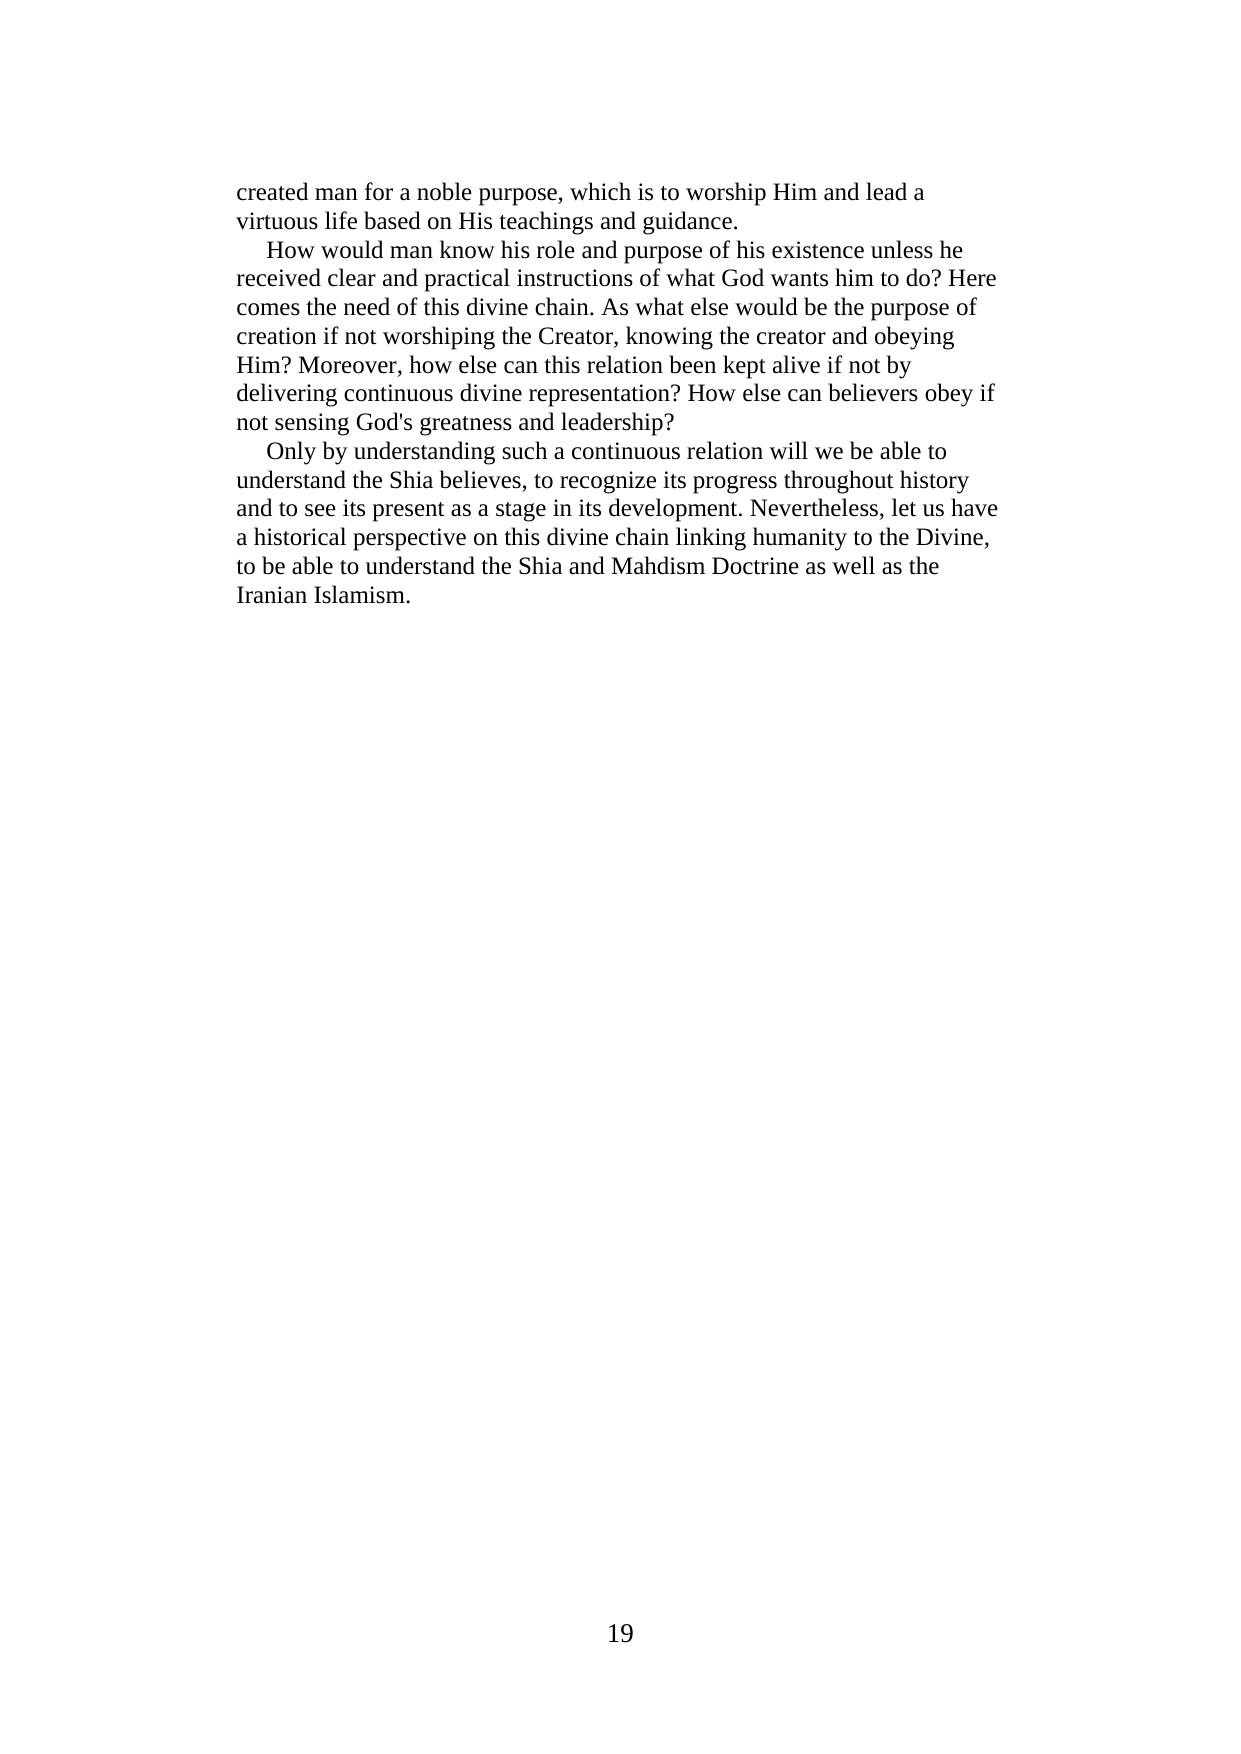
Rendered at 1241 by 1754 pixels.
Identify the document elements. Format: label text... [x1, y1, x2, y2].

text Only by understanding such a continuous relation will we be able to understand the Shia believes, to recognize its progress throughout history and to see its present as a stage in its development. Nevertheless, let us have a historical perspective on this divine chain linking humanity to the Divine, to be able to understand the Shia and Mahdism Doctrine as well as the Iranian Islamism. [236, 436, 1004, 608]
text How would man know his role and purpose of his existence unless he received clear and practical instructions of what God wants him to do? Here comes the need of this divine chain. As what else would be the purpose of creation if not worshiping the Creator, knowing the creator and obeying Him? Moreover, how else can this relation been kept alive if not by delivering continuous divine representation? How else can believers obey if not sensing God's greatness and leadership? [236, 235, 1004, 436]
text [236, 177, 1004, 235]
